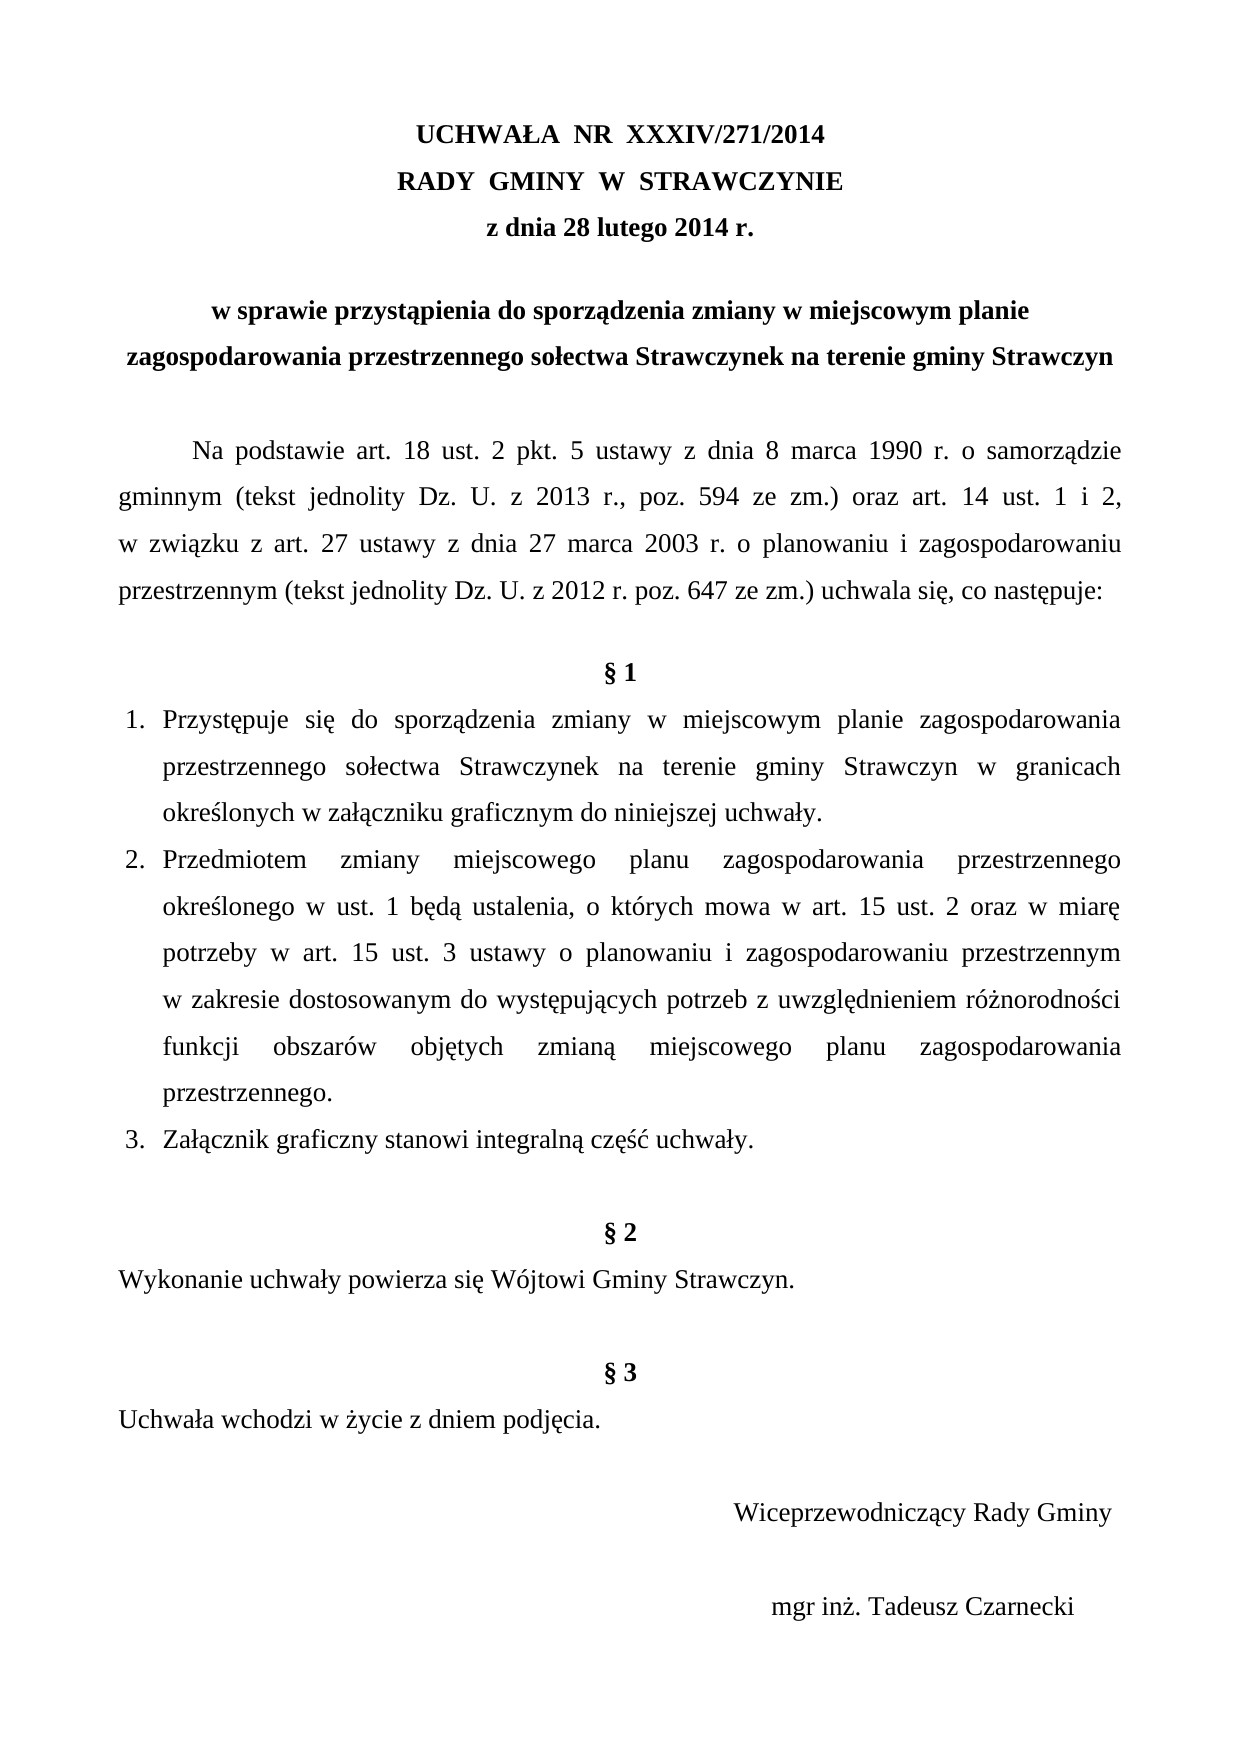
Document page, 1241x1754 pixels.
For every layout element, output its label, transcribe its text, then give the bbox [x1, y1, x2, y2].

text Wiceprzewodniczący Rady Gminy [723, 1496, 1122, 1527]
text UCHWAŁA NR XXXIV/271/2014 [118, 118, 1122, 149]
text Wykonanie uchwały powierza się Wójtowi Gminy Strawczyn. [118, 1263, 1122, 1294]
text Uchwała wchodzi w życie z dniem podjęcia. [118, 1403, 1122, 1434]
list Przystępuje się do sporządzenia zmiany w miejscowym planie zagospodarowania przestrzennego sołectwa Strawczynek na terenie gminy Strawczyn w granicach określonych w załączniku graficznym do niniejszej uchwały. [125, 703, 1122, 827]
text RADY GMINY W STRAWCZYNIE [118, 165, 1122, 196]
text mgr inż. Tadeusz Czarnecki [723, 1589, 1122, 1621]
text z dnia 28 lutego 2014 r. [118, 211, 1122, 243]
list Przedmiotem zmiany miejscowego planu zagospodarowania przestrzennego określonego w ust. 1 będą ustalenia, o których mowa w art. 15 ust. 2 oraz w miarę potrzeby w art. 15 ust. 3 ustawy o planowaniu i zagospodarowaniu przestrzennym w zakresie dostosowanym do występujących potrzeb z uwzględnieniem różnorodności funkcji obszarów objętych zmianą miejscowego planu zagospodarowania przestrzennego. [125, 843, 1122, 1107]
text § 1 [118, 656, 1122, 687]
text Na podstawie art. 18 ust. 2 pkt. 5 ustawy z dnia 8 marca 1990 r. o samorządzie gminnym (tekst jednolity Dz. U. z 2013 r., poz. 594 ze zm.) oraz art. 14 ust. 1 i 2, w związku z art. 27 ustawy z dnia 27 marca 2003 r. o planowaniu i zagospodarowaniu przestrzennym (tekst jednolity Dz. U. z 2012 r. poz. 647 ze zm.) uchwala się, co następuje: [118, 434, 1122, 605]
list Załącznik graficzny stanowi integralną część uchwały. [125, 1123, 1122, 1154]
text § 2 [118, 1216, 1122, 1247]
text § 3 [118, 1356, 1122, 1387]
text w sprawie przystąpienia do sporządzenia zmiany w miejscowym planie zagospodarowania przestrzennego sołectwa Strawczynek na terenie gminy Strawczyn [118, 294, 1122, 372]
